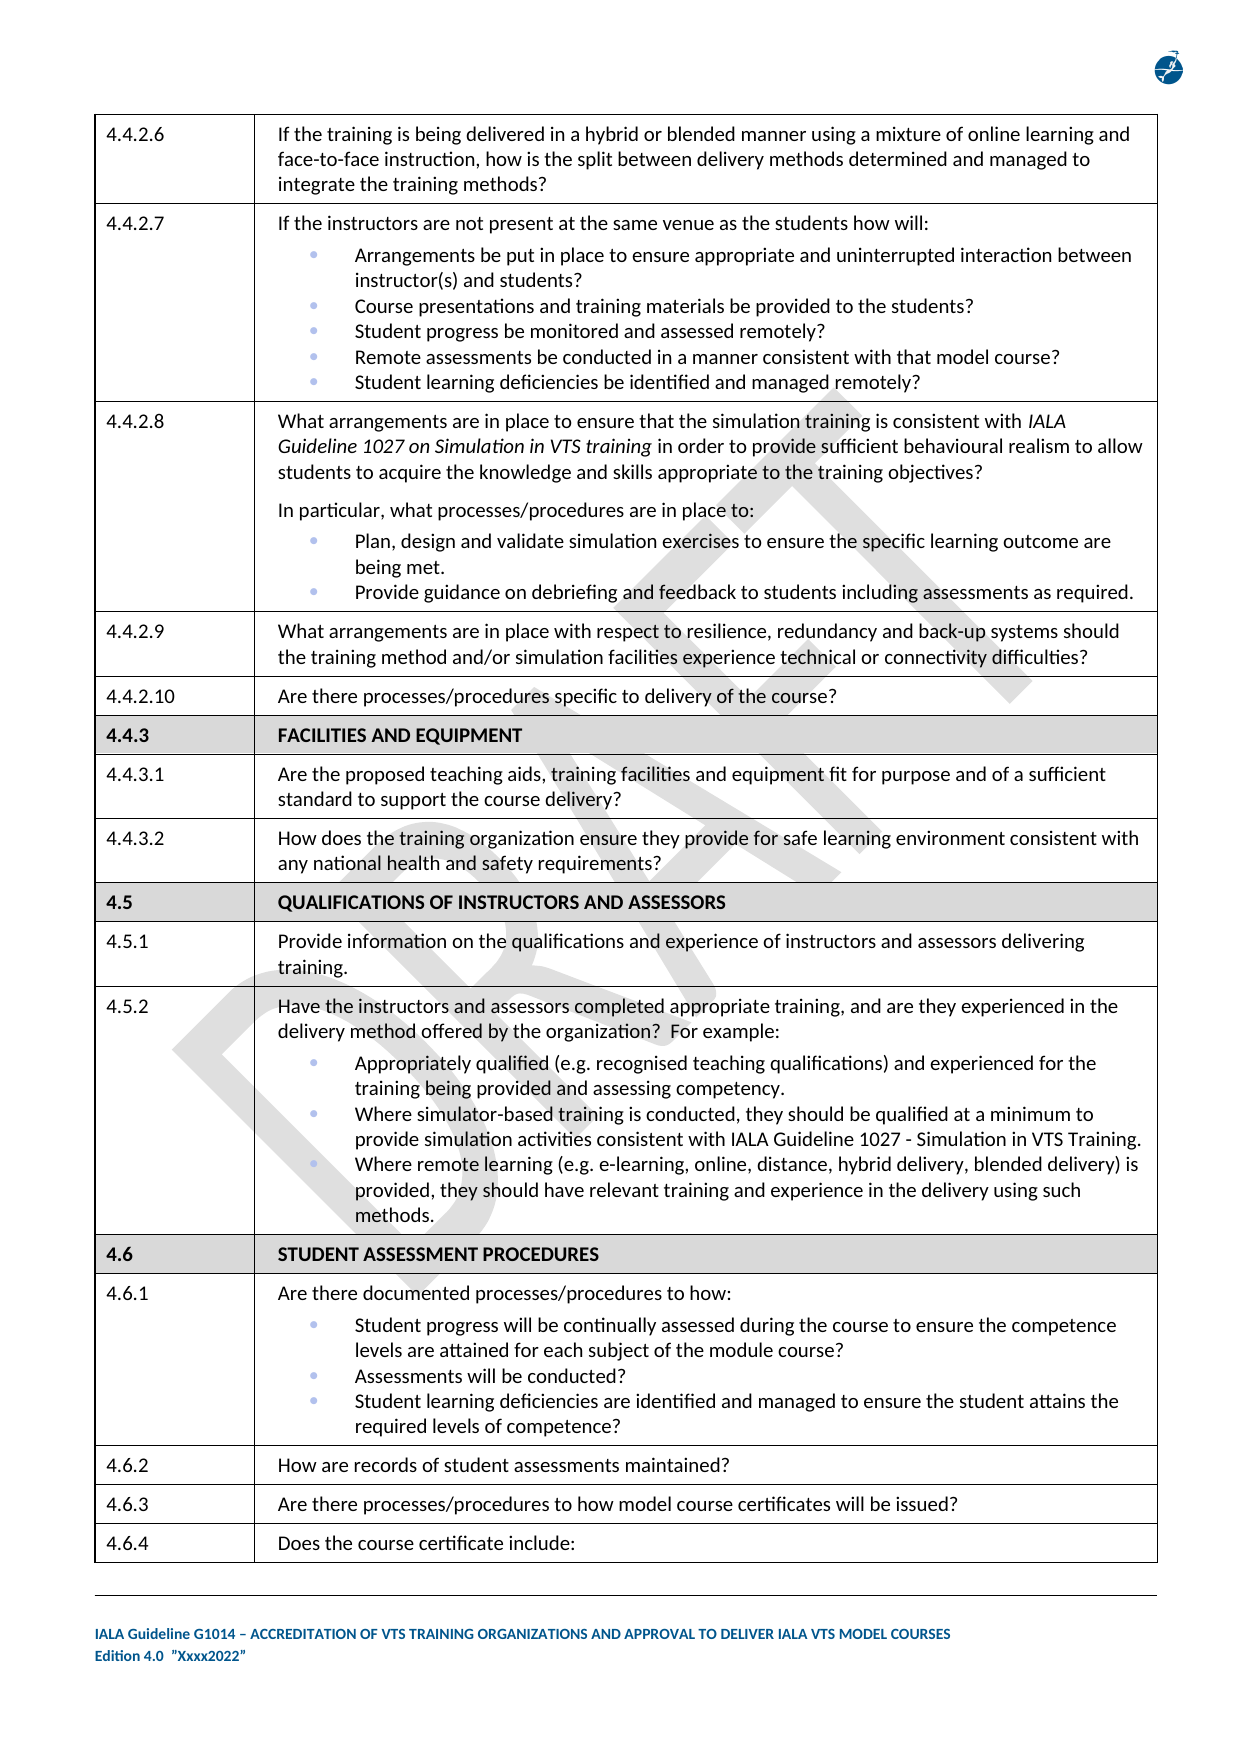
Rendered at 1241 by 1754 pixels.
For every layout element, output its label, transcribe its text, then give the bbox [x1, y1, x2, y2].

table_cell How does the training organization ensure they provide for safe learning environment consistent with any national health and safety requirements? [255, 819, 1157, 882]
table_cell Have the instructors and assessors completed appropriate training, and are they experienced in the delivery method offered by the organization? For example: Appropriately qualified (e.g. recognised teaching qualifications) and experienced for the training being provided and assessing competency. Where simulator-based training is conducted, they should be qualified at a minimum to provide simulation activities consistent with IALA Guideline 1027 - Simulation in VTS Training. Where remote learning (e.g. e-learning, online, distance, hybrid delivery, blended delivery) is provided, they should have relevant training and experience in the delivery using such methods. [255, 987, 1157, 1234]
table_cell 4.5 [96, 883, 254, 921]
table_cell What arrangements are in place to ensure that the simulation training is consistent with IALA Guideline 1027 on Simulation in VTS training in order to provide sufficient behavioural realism to allow students to acquire the knowledge and skills appropriate to the training objectives? In particular, what processes/procedures are in place to: Plan, design and validate simulation exercises to ensure the specific learning outcome are being met. Provide guidance on debriefing and feedback to students including assessments as required. [255, 402, 1157, 611]
table_cell What arrangements are in place with respect to resilience, redundancy and back-up systems should the training method and/or simulation facilities experience technical or connectivity difficulties? [255, 612, 1157, 676]
table_cell 4.6 [96, 1235, 254, 1273]
picture [1123, 0, 1241, 119]
table_cell If the training is being delivered in a hybrid or blended manner using a mixture of online learning and face-to-face instruction, how is the split between delivery methods determined and managed to integrate the training methods? [255, 115, 1157, 203]
table_cell 4.6.2 [96, 1446, 254, 1484]
table_cell 4.6.3 [96, 1485, 254, 1523]
table_cell 4.6.4 [96, 1524, 254, 1562]
table_cell 4.4.2.10 [96, 677, 254, 714]
table_cell Are the proposed teaching aids, training facilities and equipment fit for purpose and of a sufficient standard to support the course delivery? [255, 755, 1157, 818]
table_cell 4.4.3.1 [96, 755, 254, 818]
table_cell 4.4.2.6 [96, 115, 254, 203]
table_cell How are records of student assessments maintained? [255, 1446, 1157, 1484]
table_cell 4.5.1 [96, 922, 254, 986]
table_cell Are there documented processes/procedures to how: Student progress will be continually assessed during the course to ensure the competence levels are attained for each subject of the module course? Assessments will be conducted? Student learning deficiencies are identified and managed to ensure the student attains the required levels of competence? [255, 1274, 1157, 1445]
table_cell STUDENT ASSESSMENT PROCEDURES [255, 1235, 1157, 1273]
table_cell 4.5.2 [96, 987, 254, 1234]
table_cell If the instructors are not present at the same venue as the students how will: Arrangements be put in place to ensure appropriate and uninterrupted interaction between instructor(s) and students? Course presentations and training materials be provided to the students? Student progress be monitored and assessed remotely? Remote assessments be conducted in a manner consistent with that model course? Student learning deficiencies be identified and managed remotely? [255, 204, 1157, 401]
table_cell QUALIFICATIONS OF INSTRUCTORS AND ASSESSORS [255, 883, 1157, 921]
table_cell 4.4.3 [96, 716, 254, 753]
table_cell Provide information on the qualifications and experience of instructors and assessors delivering training. [255, 922, 1157, 986]
table_cell 4.4.3.2 [96, 819, 254, 882]
table_cell Are there processes/procedures specific to delivery of the course? [255, 677, 1157, 714]
table_cell FACILITIES AND EQUIPMENT [255, 716, 1157, 753]
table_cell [255, 1524, 1157, 1562]
table_cell 4.4.2.9 [96, 612, 254, 676]
table_cell 4.4.2.7 [96, 204, 254, 401]
table_cell Are there processes/procedures to how model course certificates will be issued? [255, 1485, 1157, 1523]
table_cell 4.4.2.8 [96, 402, 254, 611]
table_cell 4.6.1 [96, 1274, 254, 1445]
